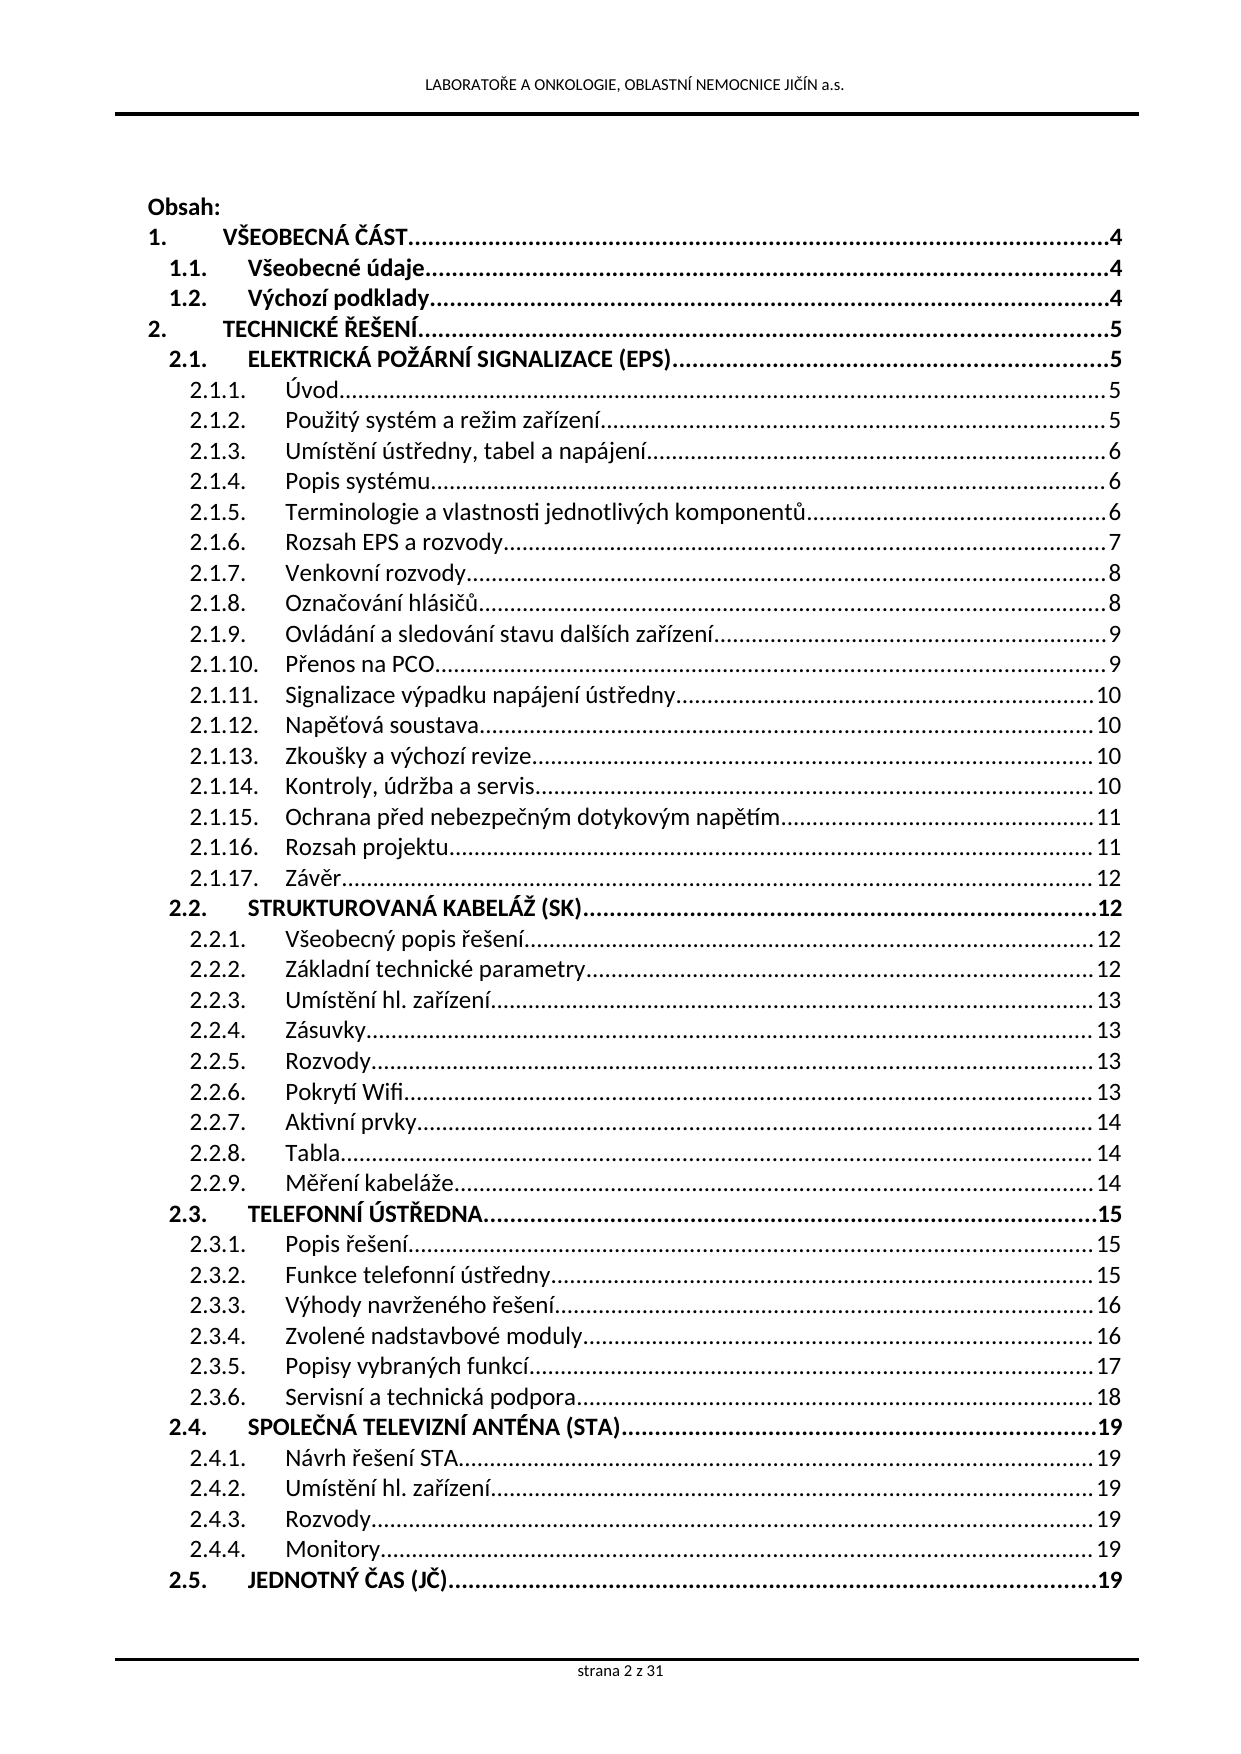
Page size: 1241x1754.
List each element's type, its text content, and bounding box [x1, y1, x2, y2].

text Obsah: [148, 191, 1122, 221]
text 2.1.14. Kontroly, údržba a servis 10 [189, 771, 1122, 801]
text 1. VŠEOBECNÁ ČÁST 4 [148, 221, 1122, 252]
text 2.3.2. Funkce telefonní ústředny 15 [189, 1259, 1122, 1289]
text 2.1.13. Zkoušky a výchozí revize 10 [189, 740, 1122, 771]
text 2.1.7. Venkovní rozvody 8 [189, 557, 1122, 587]
text 2.4.4. Monitory 19 [189, 1533, 1122, 1564]
text 2.2.2. Základní technické parametry 12 [189, 954, 1122, 984]
text 2.3.5. Popisy vybraných funkcí 17 [189, 1350, 1122, 1381]
text 2.1.5. Terminologie a vlastnosti jednotlivých komponentů 6 [189, 496, 1122, 526]
text 2.1.15. Ochrana před nebezpečným dotykovým napětím 11 [189, 801, 1122, 832]
text 2.3.6. Servisní a technická podpora 18 [189, 1381, 1122, 1411]
text 2. TECHNICKÉ ŘEŠENÍ 5 [148, 313, 1122, 343]
text 2.2.7. Aktivní prvky 14 [189, 1106, 1122, 1137]
text 1.2. Výchozí podklady 4 [168, 282, 1122, 313]
text 2.1.11. Signalizace výpadku napájení ústředny 10 [189, 679, 1122, 709]
text 2.1.8. Označování hlásičů 8 [189, 587, 1122, 618]
text 2.1.16. Rozsah projektu 11 [189, 832, 1122, 862]
text 1.1. Všeobecné údaje 4 [168, 252, 1122, 282]
text 2.2.6. Pokrytí Wifi 13 [189, 1076, 1122, 1106]
text 2.1. ELEKTRICKÁ POŽÁRNÍ SIGNALIZACE (EPS) 5 [168, 343, 1122, 374]
text 2.1.9. Ovládání a sledování stavu dalších zařízení 9 [189, 618, 1122, 648]
text 2.3.3. Výhody navrženého řešení 16 [189, 1289, 1122, 1320]
text 2.1.1. Úvod 5 [189, 374, 1122, 404]
text 2.1.6. Rozsah EPS a rozvody 7 [189, 526, 1122, 557]
text 2.3. TELEFONNÍ ÚSTŘEDNA 15 [168, 1198, 1122, 1228]
text 2.3.1. Popis řešení 15 [189, 1228, 1122, 1259]
text 2.1.17. Závěr 12 [189, 862, 1122, 893]
text 2.3.4. Zvolené nadstavbové moduly 16 [189, 1320, 1122, 1350]
text 2.2.3. Umístění hl. zařízení 13 [189, 984, 1122, 1015]
text 2.1.2. Použitý systém a režim zařízení 5 [189, 404, 1122, 435]
text 2.1.4. Popis systému 6 [189, 465, 1122, 496]
text 2.2.9. Měření kabeláže 14 [189, 1167, 1122, 1198]
text 2.1.10. Přenos na PCO 9 [189, 648, 1122, 679]
text 2.1.12. Napěťová soustava 10 [189, 709, 1122, 740]
text 2.4.2. Umístění hl. zařízení 19 [189, 1472, 1122, 1503]
text 2.2.5. Rozvody 13 [189, 1045, 1122, 1076]
text 2.2. STRUKTUROVANÁ KABELÁŽ (SK) 12 [168, 893, 1122, 923]
text 2.2.4. Zásuvky 13 [189, 1015, 1122, 1045]
text 2.4.1. Návrh řešení STA 19 [189, 1442, 1122, 1472]
text 2.4.3. Rozvody 19 [189, 1503, 1122, 1533]
text 2.2.8. Tabla 14 [189, 1137, 1122, 1167]
text 2.2.1. Všeobecný popis řešení 12 [189, 923, 1122, 954]
text 2.5. JEDNOTNÝ ČAS (JČ) 19 [168, 1564, 1122, 1594]
text 2.4. SPOLEČNÁ TELEVIZNÍ ANTÉNA (STA) 19 [168, 1411, 1122, 1442]
text 2.1.3. Umístění ústředny, tabel a napájení 6 [189, 435, 1122, 465]
